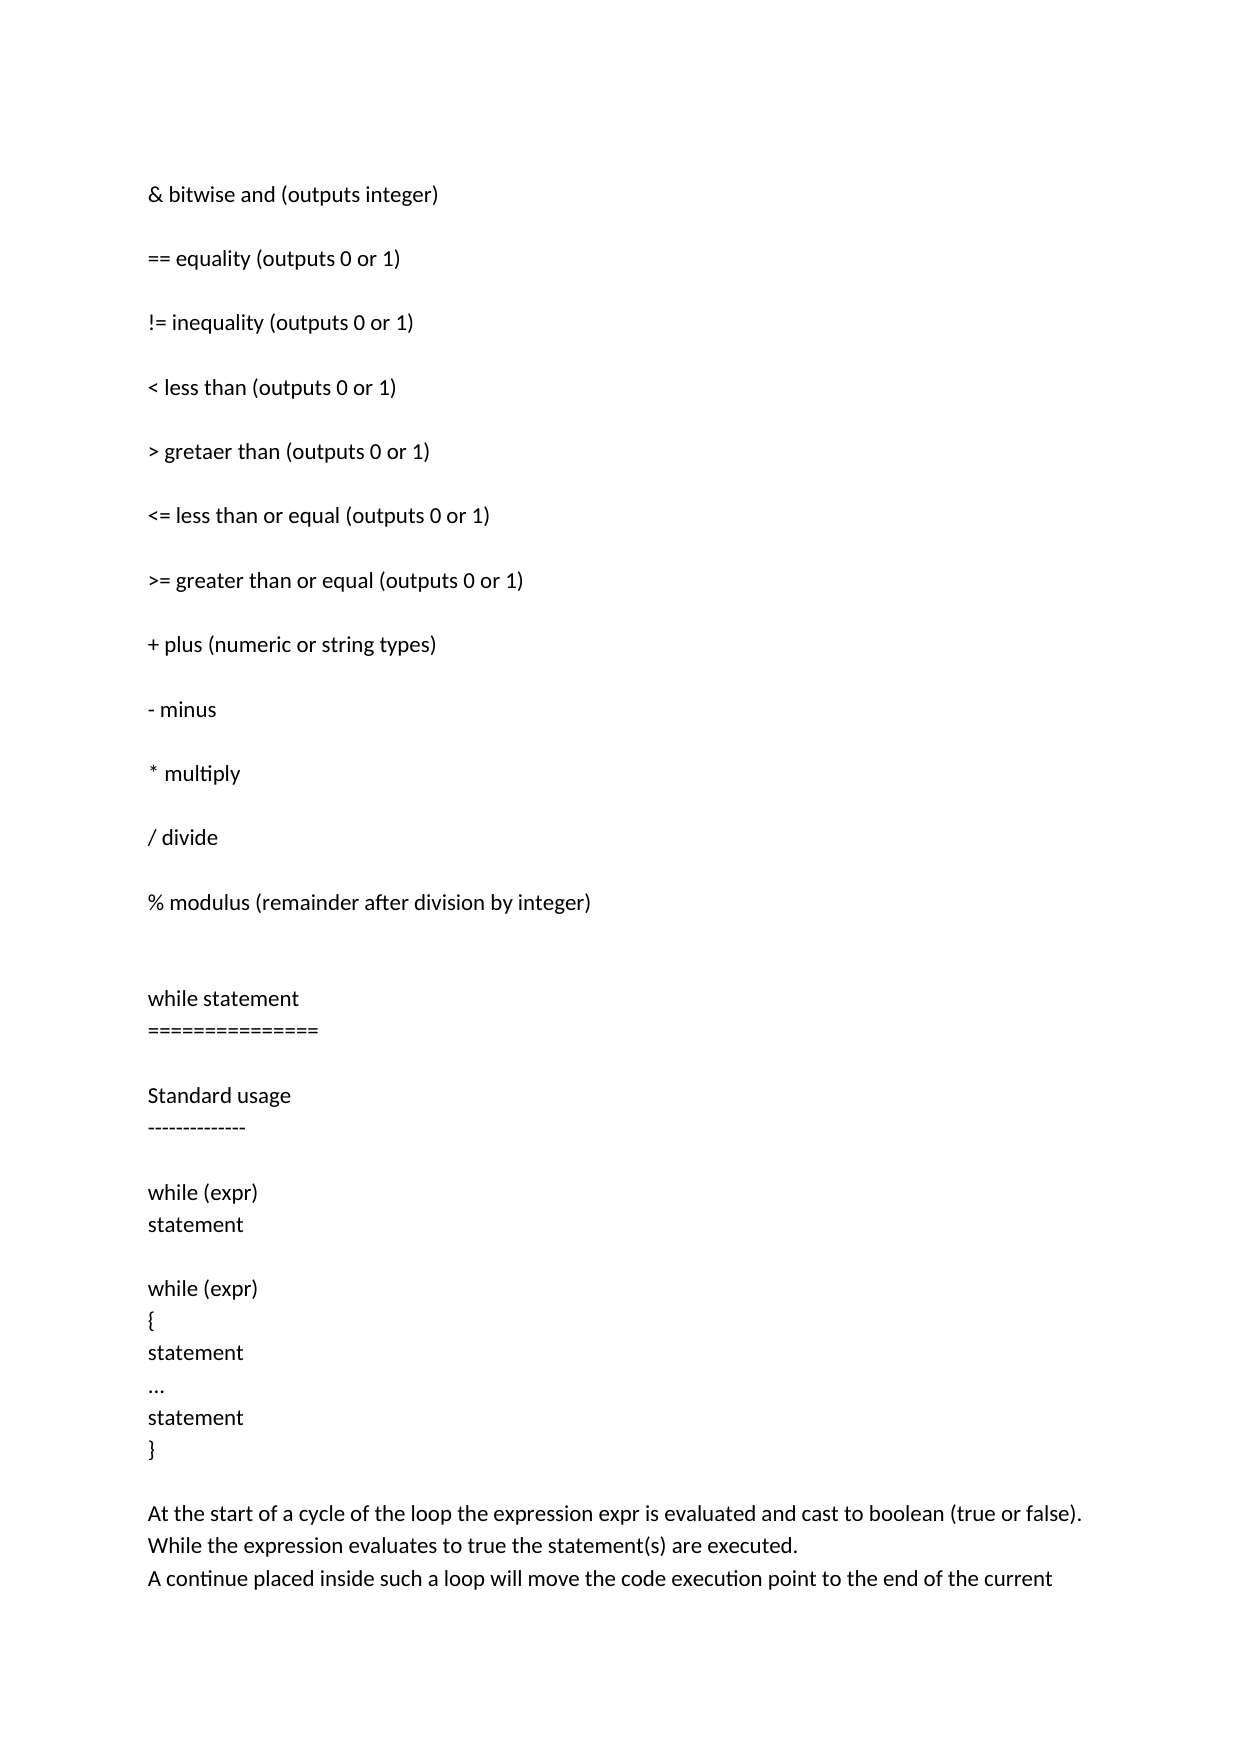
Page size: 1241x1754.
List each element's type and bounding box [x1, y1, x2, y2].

text [148, 148, 1093, 1592]
